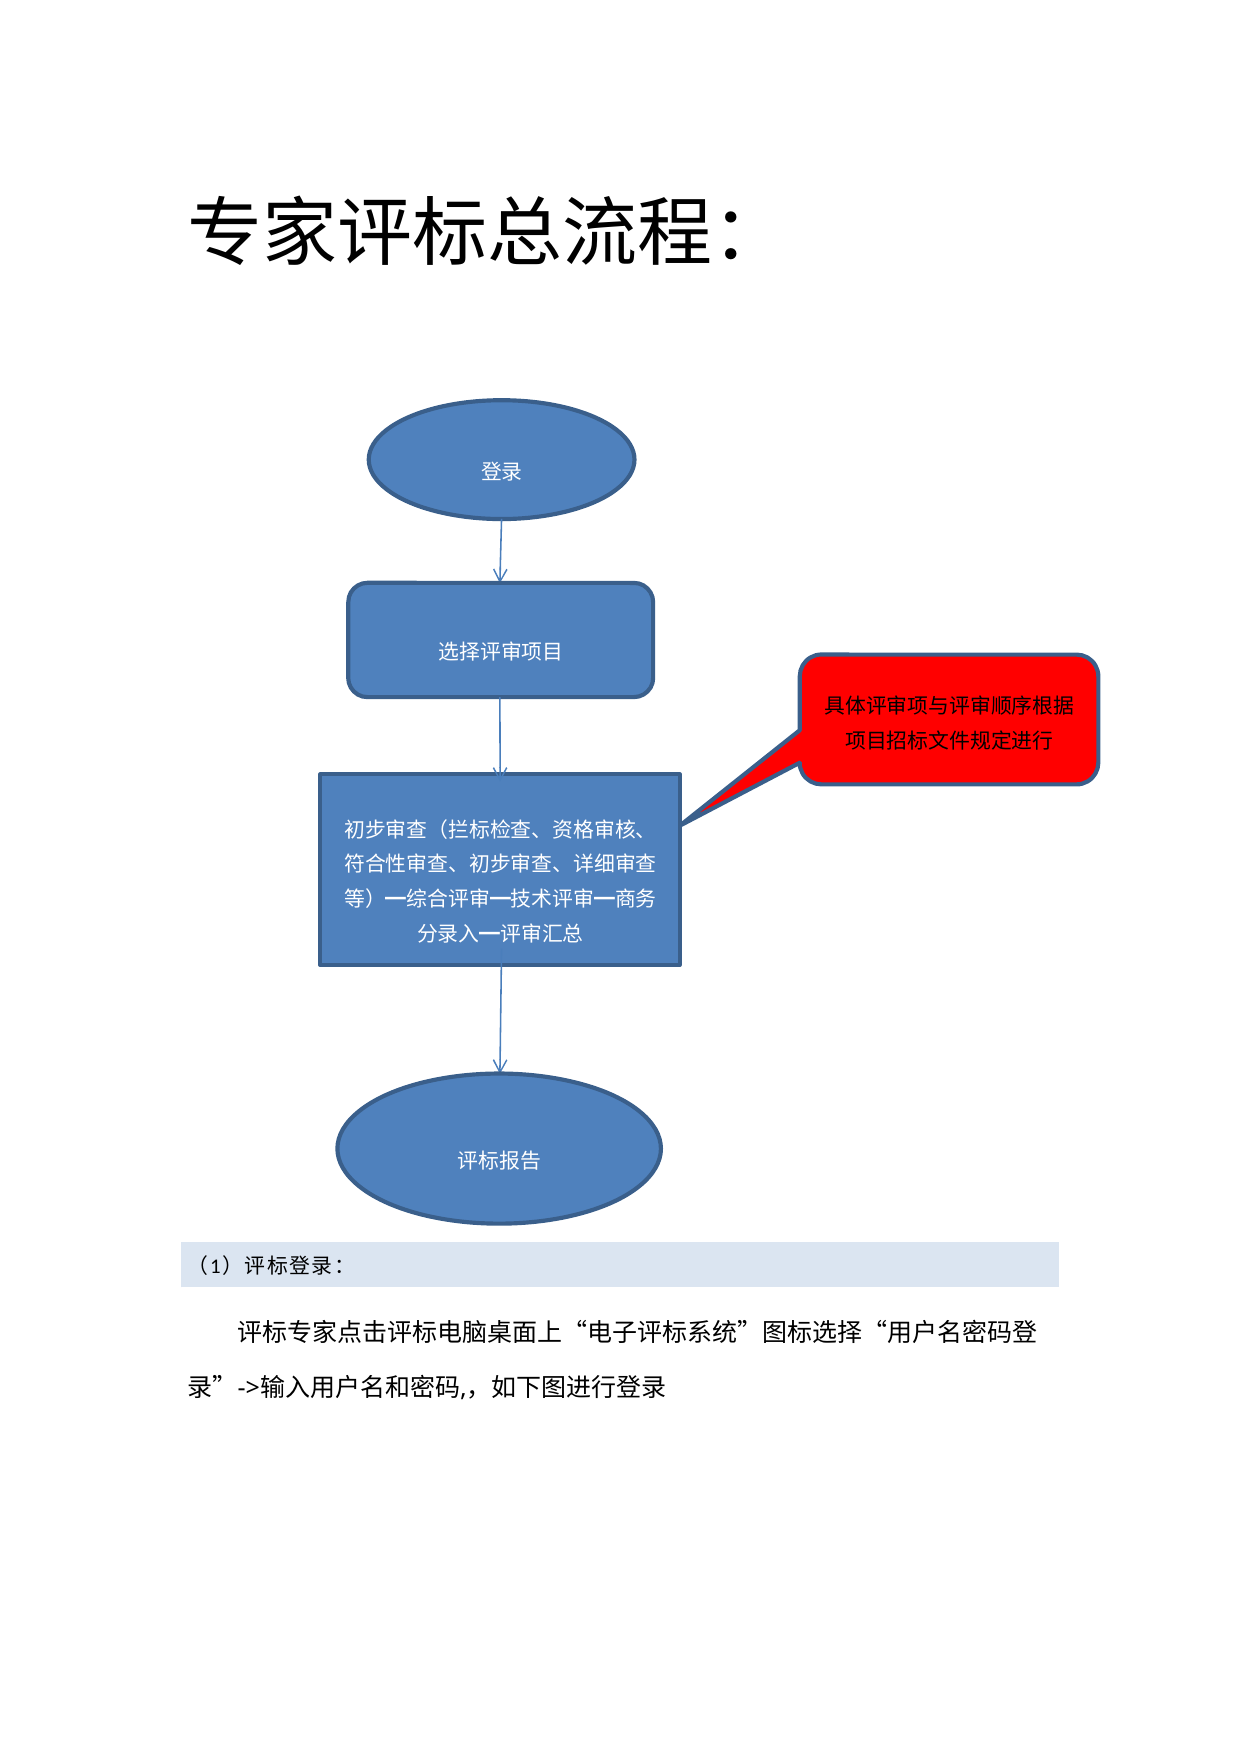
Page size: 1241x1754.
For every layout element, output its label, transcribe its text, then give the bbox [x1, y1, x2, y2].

subtitle （1）评标登录： [188, 1249, 1053, 1281]
text 评标专家点击评标电脑桌面上“电子评标系统”图标选择“用户名密码登录”->输入用户名和密码,，如下图进行登录 [187, 1313, 1053, 1403]
text 专家评标总流程： [187, 162, 1053, 292]
